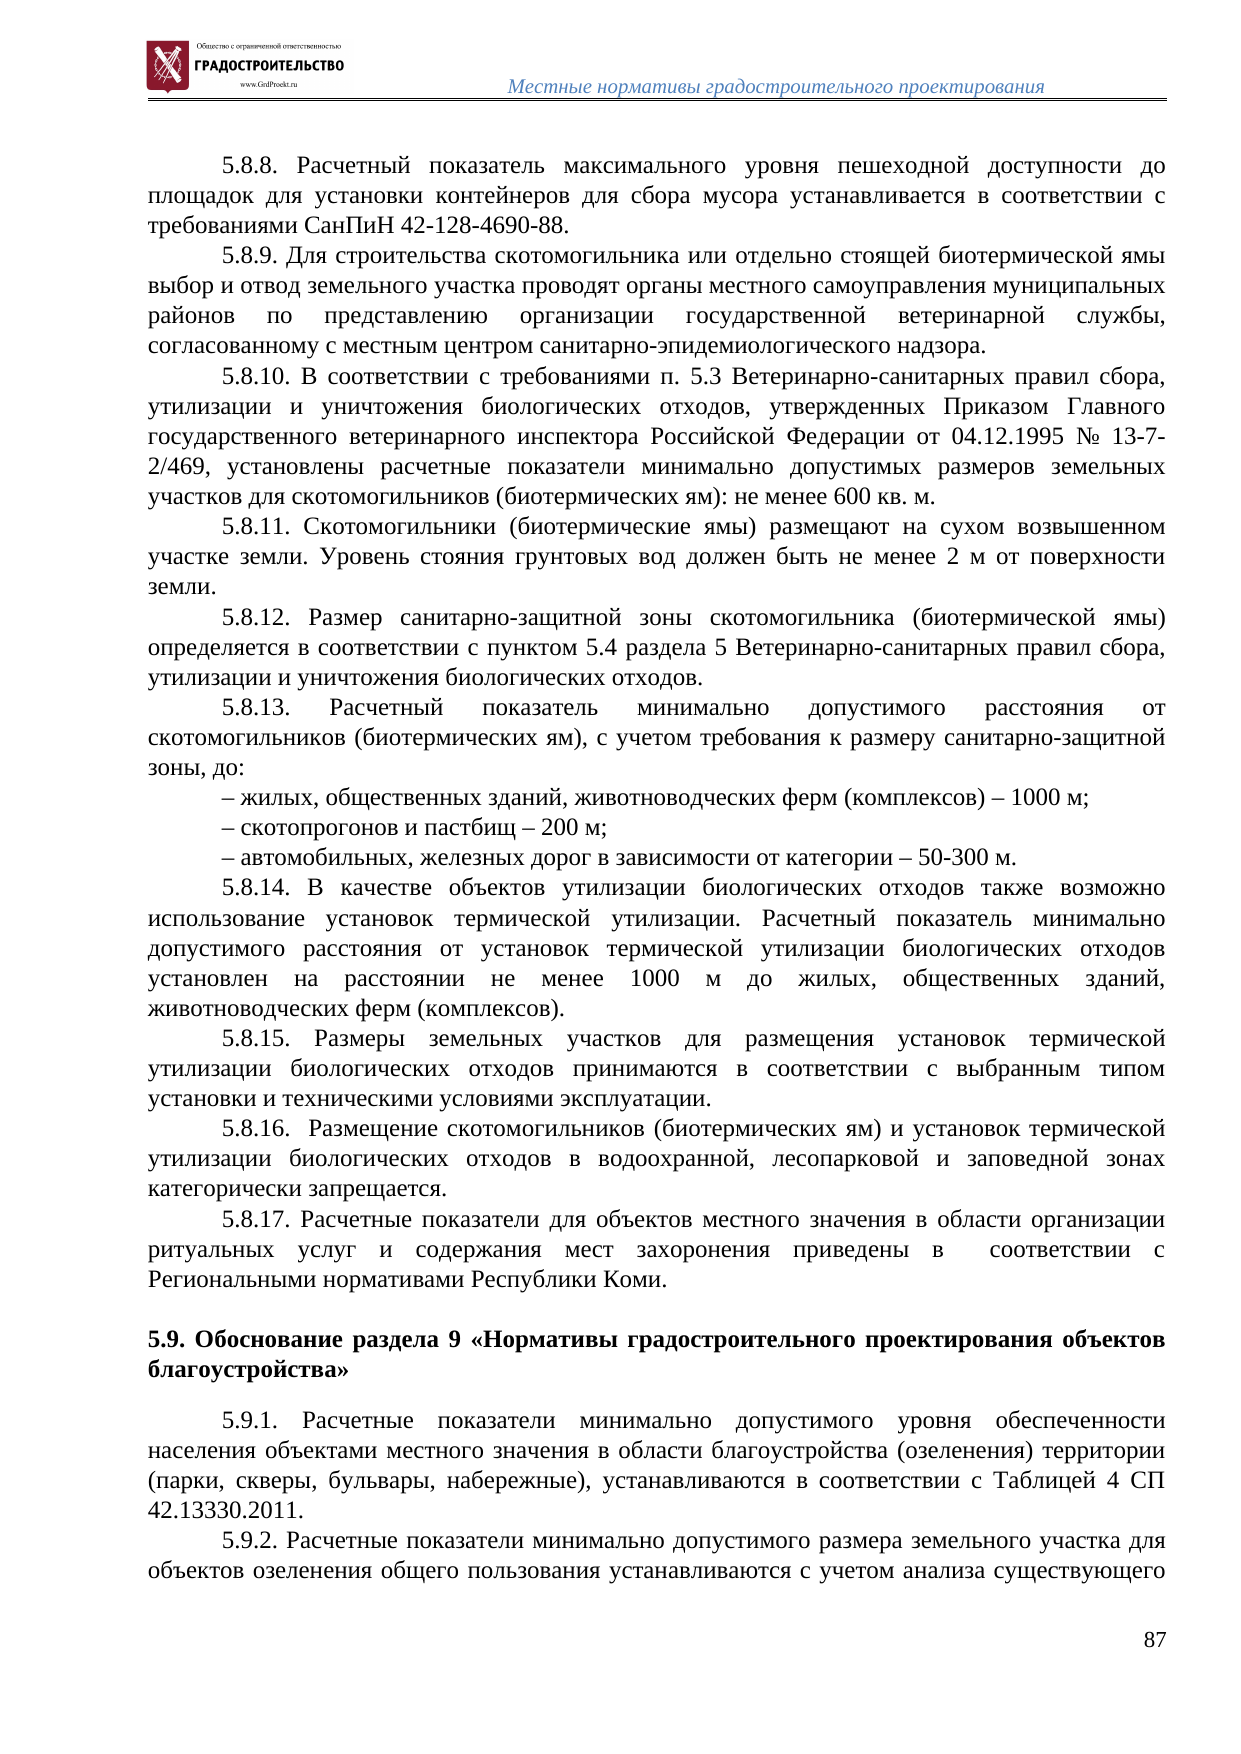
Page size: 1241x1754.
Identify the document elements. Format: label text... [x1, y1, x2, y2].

text 5.8.12. Размер санитарно-защитной зоны скотомогильника (биотермической ямы) определяется в соответствии с пунктом 5.4 раздела 5 Ветеринарно-санитарных правил сбора, утилизации и уничтожения биологических отходов. [148, 602, 1167, 691]
text – скотопрогонов и пастбищ – 200 м; [148, 812, 1167, 841]
text 5.8.14. В качестве объектов утилизации биологических отходов также возможно использование установок термической утилизации. Расчетный показатель минимально допустимого расстояния от установок термической утилизации биологических отходов установлен на расстоянии не менее 1000 м до жилых, общественных зданий, животноводческих ферм (комплексов). [148, 872, 1167, 1022]
text – жилых, общественных зданий, животноводческих ферм (комплексов) – 1000 м; [148, 782, 1167, 811]
picture [145, 39, 354, 94]
text 5.8.9. Для строительства скотомогильника или отдельно стоящей биотермической ямы выбор и отвод земельного участка проводят органы местного самоуправления муниципальных районов по представлению организации государственной ветеринарной службы, согласованному с местным центром санитарно-эпидемиологического надзора. [148, 240, 1167, 359]
text 5.9.1. Расчетные показатели минимально допустимого уровня обеспеченности населения объектами местного значения в области благоустройства (озеленения) территории (парки, скверы, бульвары, набережные), устанавливаются в соответствии с Таблицей 4 СП 42.13330.2011. [148, 1405, 1167, 1524]
text 5.8.16. Размещение скотомогильников (биотермических ям) и установок термической утилизации биологических отходов в водоохранной, лесопарковой и заповедной зонах категорически запрещается. [148, 1113, 1167, 1202]
text 5.8.8. Расчетный показатель максимального уровня пешеходной доступности до площадок для установки контейнеров для сбора мусора устанавливается в соответствии с требованиями СанПиН 42-128-4690-88. [148, 150, 1167, 239]
text 5.8.17. Расчетные показатели для объектов местного значения в области организации ритуальных услуг и содержания мест захоронения приведены в соответствии с Региональными нормативами Республики Коми. [148, 1204, 1167, 1293]
text – автомобильных, железных дорог в зависимости от категории – 50-300 м. [148, 842, 1167, 871]
text 5.9. Обоснование раздела 9 «Нормативы градостроительного проектирования объектов благоустройства» [148, 1324, 1167, 1383]
text 5.8.13. Расчетный показатель минимально допустимого расстояния от скотомогильников (биотермических ям), с учетом требования к размеру санитарно-защитной зоны, до: [148, 692, 1167, 781]
text 5.8.10. В соответствии с требованиями п. 5.3 Ветеринарно-санитарных правил сбора, утилизации и уничтожения биологических отходов, утвержденных Приказом Главного государственного ветеринарного инспектора Российской Федерации от 04.12.1995 № 13-7-2/469, установлены расчетные показатели минимально допустимых размеров земельных участков для скотомогильников (биотермических ям): не менее 600 кв. м. [148, 361, 1167, 510]
text 5.8.15. Размеры земельных участков для размещения установок термической утилизации биологических отходов принимаются в соответствии с выбранным типом установки и техническими условиями эксплуатации. [148, 1023, 1167, 1112]
text 5.8.11. Скотомогильники (биотермические ямы) размещают на сухом возвышенном участке земли. Уровень стояния грунтовых вод должен быть не менее 2 м от поверхности земли. [148, 511, 1167, 600]
